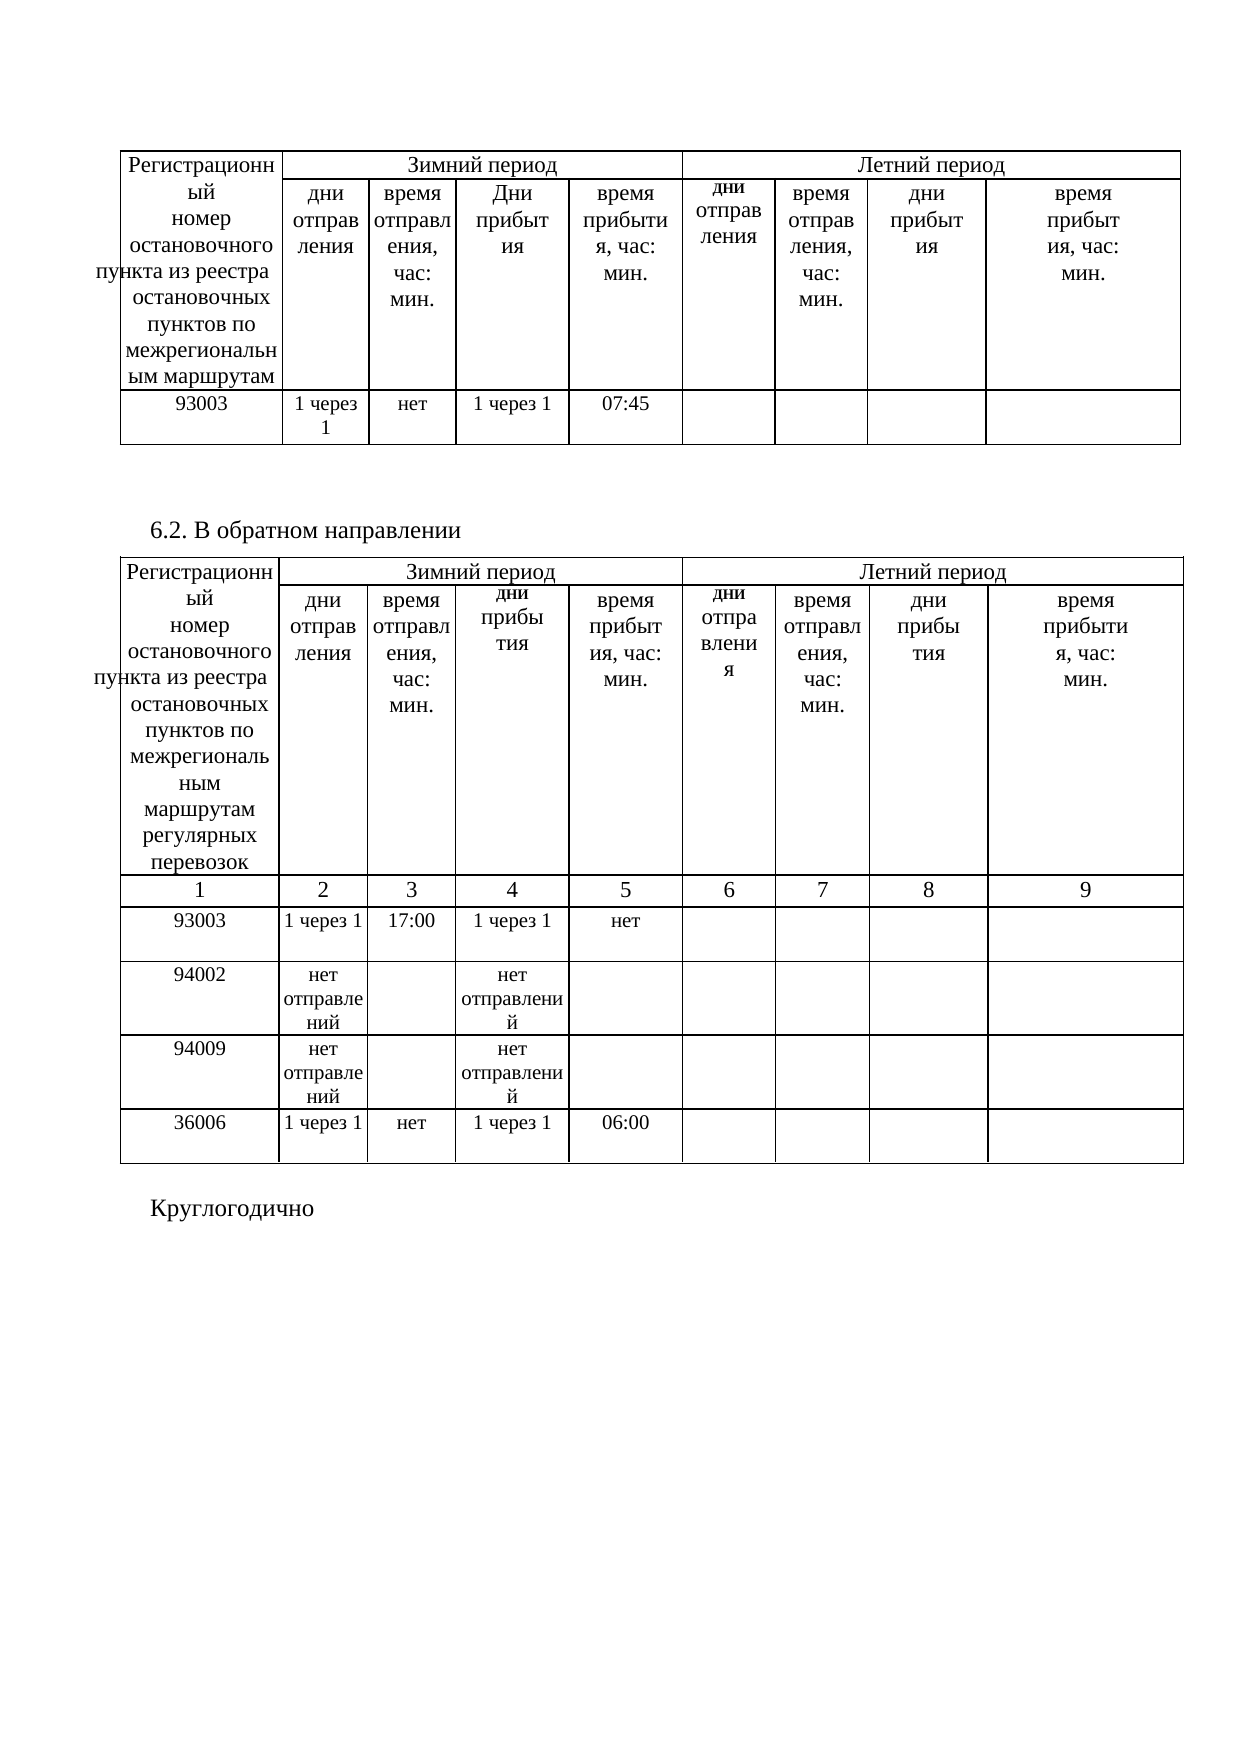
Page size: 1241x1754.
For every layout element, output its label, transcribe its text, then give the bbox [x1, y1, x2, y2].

table_cell время отправл ения, час: мин. [368, 586, 455, 874]
table_cell ДНИ прибы тия [456, 586, 568, 874]
table_cell [776, 1110, 869, 1162]
table_cell [570, 1036, 682, 1108]
table_cell время прибыти я, час: мин. [989, 586, 1183, 874]
table_cell 07:45 [570, 391, 682, 444]
table_cell время прибыт ия, час: мин. [987, 180, 1180, 389]
table_cell 5 [570, 876, 682, 906]
table_cell [989, 1110, 1183, 1162]
table_cell [776, 962, 869, 1034]
table_cell 06:00 [570, 1110, 682, 1162]
table_cell 2 [280, 876, 367, 906]
table_cell нет отправлений [280, 1036, 367, 1108]
table_cell 3 [368, 876, 455, 906]
table_cell 94009 [121, 1036, 278, 1108]
table_cell 93003 [121, 908, 278, 961]
table_cell 36006 [121, 1110, 278, 1162]
table_cell 94002 [121, 962, 278, 1034]
table_cell 1 через 1 [457, 391, 568, 444]
table_cell 1 через 1 [280, 908, 367, 961]
table_cell 1 через 1 [456, 908, 568, 961]
table_cell время отправл ения, час: мин. [370, 180, 455, 389]
table_cell нет отправлений [456, 1036, 568, 1108]
table_cell время отправ ления, час: мин. [776, 180, 867, 389]
table_cell нет отправлений [280, 962, 367, 1034]
table_cell [870, 962, 987, 1034]
table_cell [368, 1036, 455, 1108]
table_header Зимний период [283, 152, 682, 178]
table_cell дни прибы тия [870, 586, 987, 874]
table_cell 7 [776, 876, 869, 906]
table_cell 17:00 [368, 908, 455, 961]
table_header Летний период [683, 558, 1183, 584]
table_cell [989, 908, 1183, 961]
table_cell ДНИ отправ ления [683, 180, 774, 389]
table_cell время отправл ения, час: мин. [776, 586, 869, 874]
table_cell нет [370, 391, 455, 444]
table_cell [868, 391, 985, 444]
table_cell [870, 908, 987, 961]
table_cell [570, 962, 682, 1034]
table_cell дни отправ ления [283, 180, 368, 389]
text 6.2. В обратном направлении [150, 515, 1090, 544]
table_cell нет [368, 1110, 455, 1162]
table_cell 93003 [121, 391, 282, 444]
table_cell 1 через 1 [456, 1110, 568, 1162]
table_cell [987, 391, 1180, 444]
table_cell время прибыти я, час: мин. [570, 180, 682, 389]
table_cell [776, 908, 869, 961]
table_cell [776, 1036, 869, 1108]
table_cell дни отправ ления [280, 586, 367, 874]
table_cell [683, 962, 775, 1034]
table_header Регистрационный номер остановочного пункта из реестра остановочных пунктов по межрегиональным маршрутам регулярных перевозок [121, 558, 278, 874]
table_cell время прибыт ия, час: мин. [570, 586, 682, 874]
table_cell [989, 1036, 1183, 1108]
table_cell 8 [870, 876, 987, 906]
table_cell нет отправлений [456, 962, 568, 1034]
table_cell [870, 1110, 987, 1162]
table_cell 1 [121, 876, 278, 906]
table_cell [683, 391, 774, 444]
table_cell [683, 1110, 775, 1162]
table_cell [683, 1036, 775, 1108]
table_cell [989, 962, 1183, 1034]
table_cell Дни прибыт ия [457, 180, 568, 389]
table_cell 1 через 1 [280, 1110, 367, 1162]
table_header Зимний период [280, 558, 682, 584]
text Круглогодично [150, 1193, 1090, 1221]
table_cell 6 [683, 876, 775, 906]
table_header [121, 152, 282, 389]
table_cell 1 через 1 [283, 391, 368, 444]
table_cell дни прибыт ия [868, 180, 985, 389]
table_cell [683, 908, 775, 961]
table_cell [368, 962, 455, 1034]
table_cell [776, 391, 867, 444]
table_cell 9 [989, 876, 1183, 906]
table_header Летний период [683, 152, 1180, 178]
table_cell нет [570, 908, 682, 961]
table_cell 4 [456, 876, 568, 906]
table_cell ДНИ отпра влени я [683, 586, 775, 874]
table_cell [870, 1036, 987, 1108]
